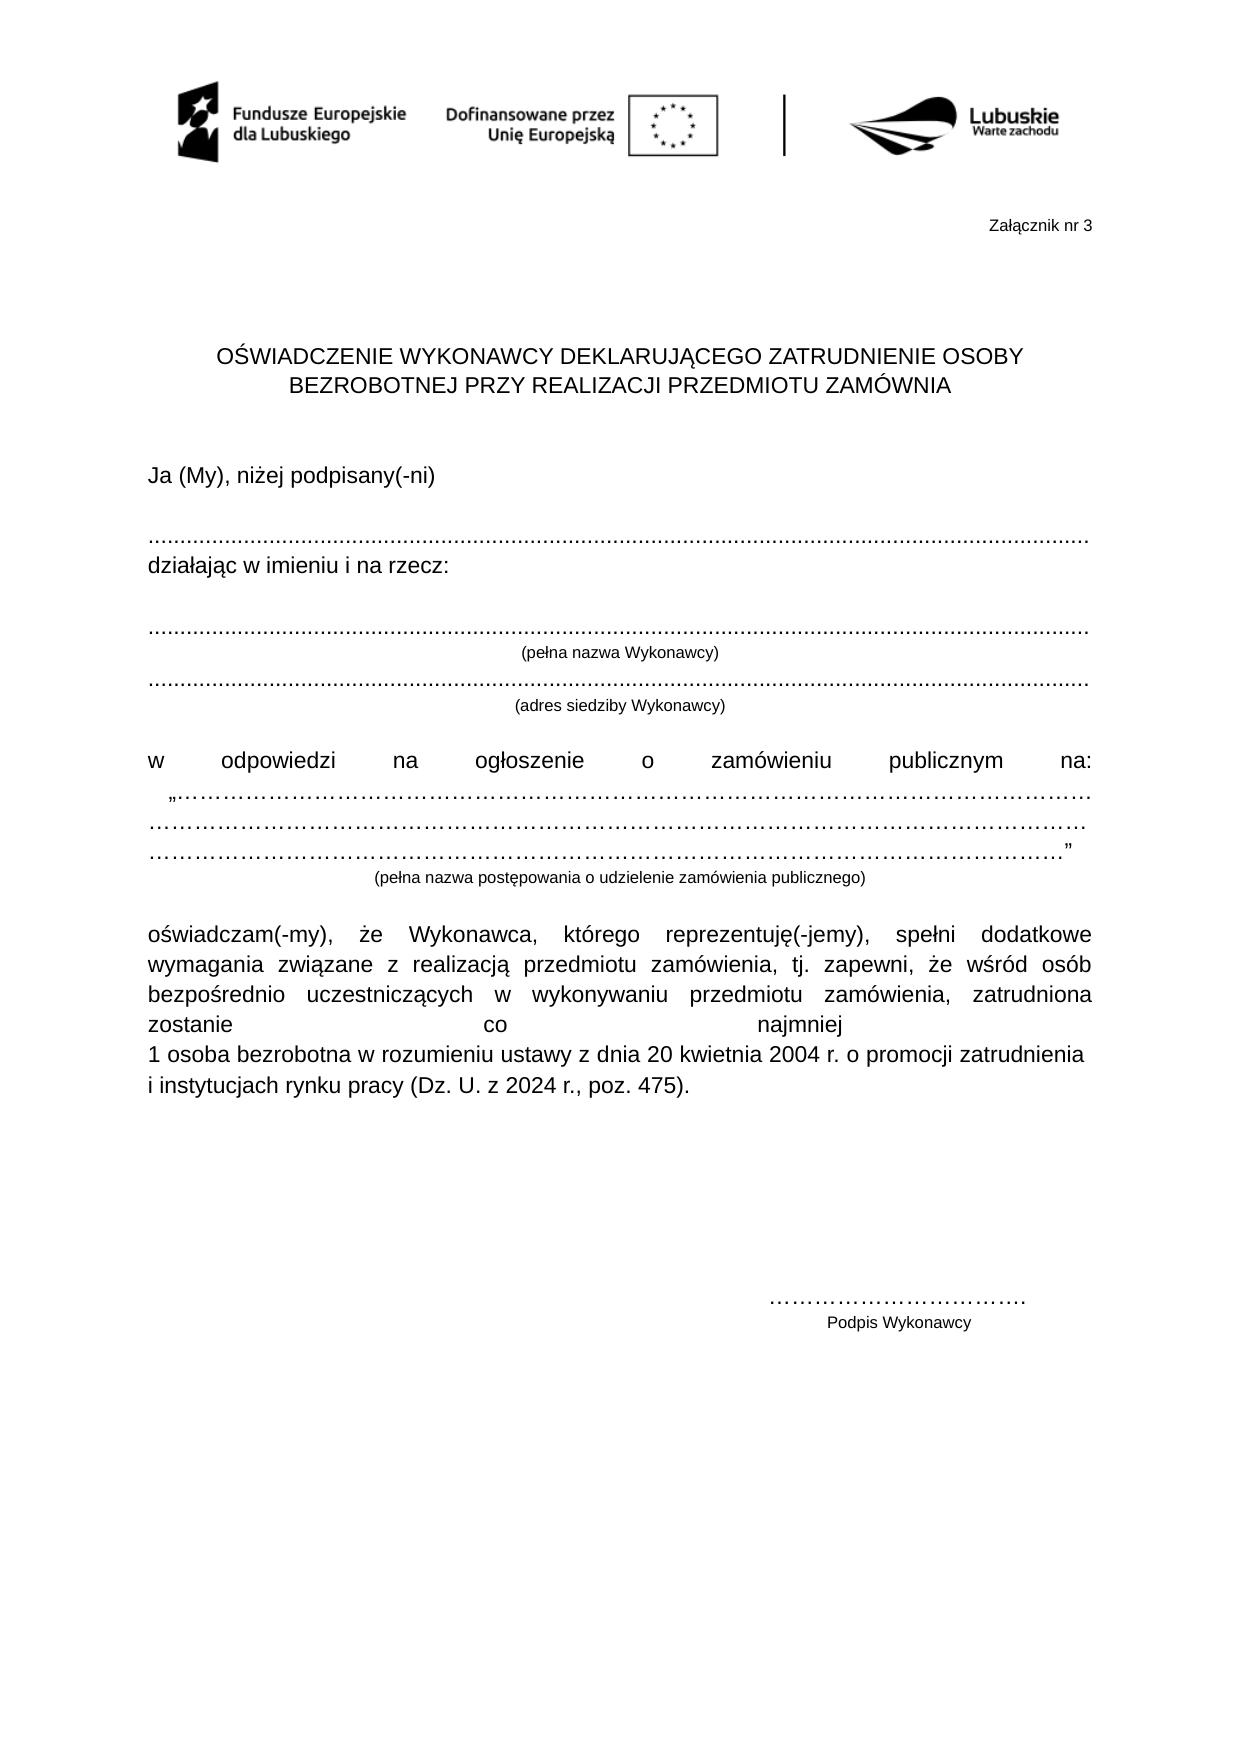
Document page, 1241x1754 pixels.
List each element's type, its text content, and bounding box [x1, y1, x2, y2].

picture [147, 73, 1093, 179]
text .................................................................................................................................................... [148, 522, 1093, 549]
text .................................................................................................................................................... [148, 583, 1093, 639]
text Podpis Wykonawcy [148, 1313, 1093, 1332]
text działając w imieniu i na rzecz: [148, 552, 1093, 579]
text w odpowiedzi na ogłoszenie o zamówieniu publicznym na: „…………………………………………………………………………………………………………………………………………………………………………………………………………………………………………………………………………………………………………………………………” [148, 747, 1093, 864]
text ……………………………. [148, 1283, 1093, 1309]
text (pełna nazwa Wykonawcy) [148, 643, 1093, 662]
text oświadczam(-my), że Wykonawca, którego reprezentuję(-jemy), spełni dodatkowe wymagania związane z realizacją przedmiotu zamówienia, tj. zapewni, że wśród osób bezpośrednio uczestniczących w wykonywaniu przedmiotu zamówienia, zatrudniona zostanie co najmniej 1 osoba bezrobotna w rozumieniu ustawy z dnia 20 kwietnia 2004 r. o promocji zatrudnienia i instytucjach rynku pracy (Dz. U. z 2024 r., poz. 475). [148, 921, 1093, 1098]
text Załącznik nr 3 [148, 216, 1093, 235]
text (pełna nazwa postępowania o udzielenie zamówienia publicznego) [148, 868, 1093, 887]
text OŚWIADCZENIE WYKONAWCY DEKLARUJĄCEGO ZATRUDNIENIE OSOBY BEZROBOTNEJ PRZY REALIZACJI PRZEDMIOTU ZAMÓWNIA [148, 343, 1093, 398]
text Ja (My), niżej podpisany(-ni) [148, 462, 1093, 488]
text .................................................................................................................................................... [148, 665, 1093, 691]
text (adres siedziby Wykonawcy) [148, 695, 1093, 714]
